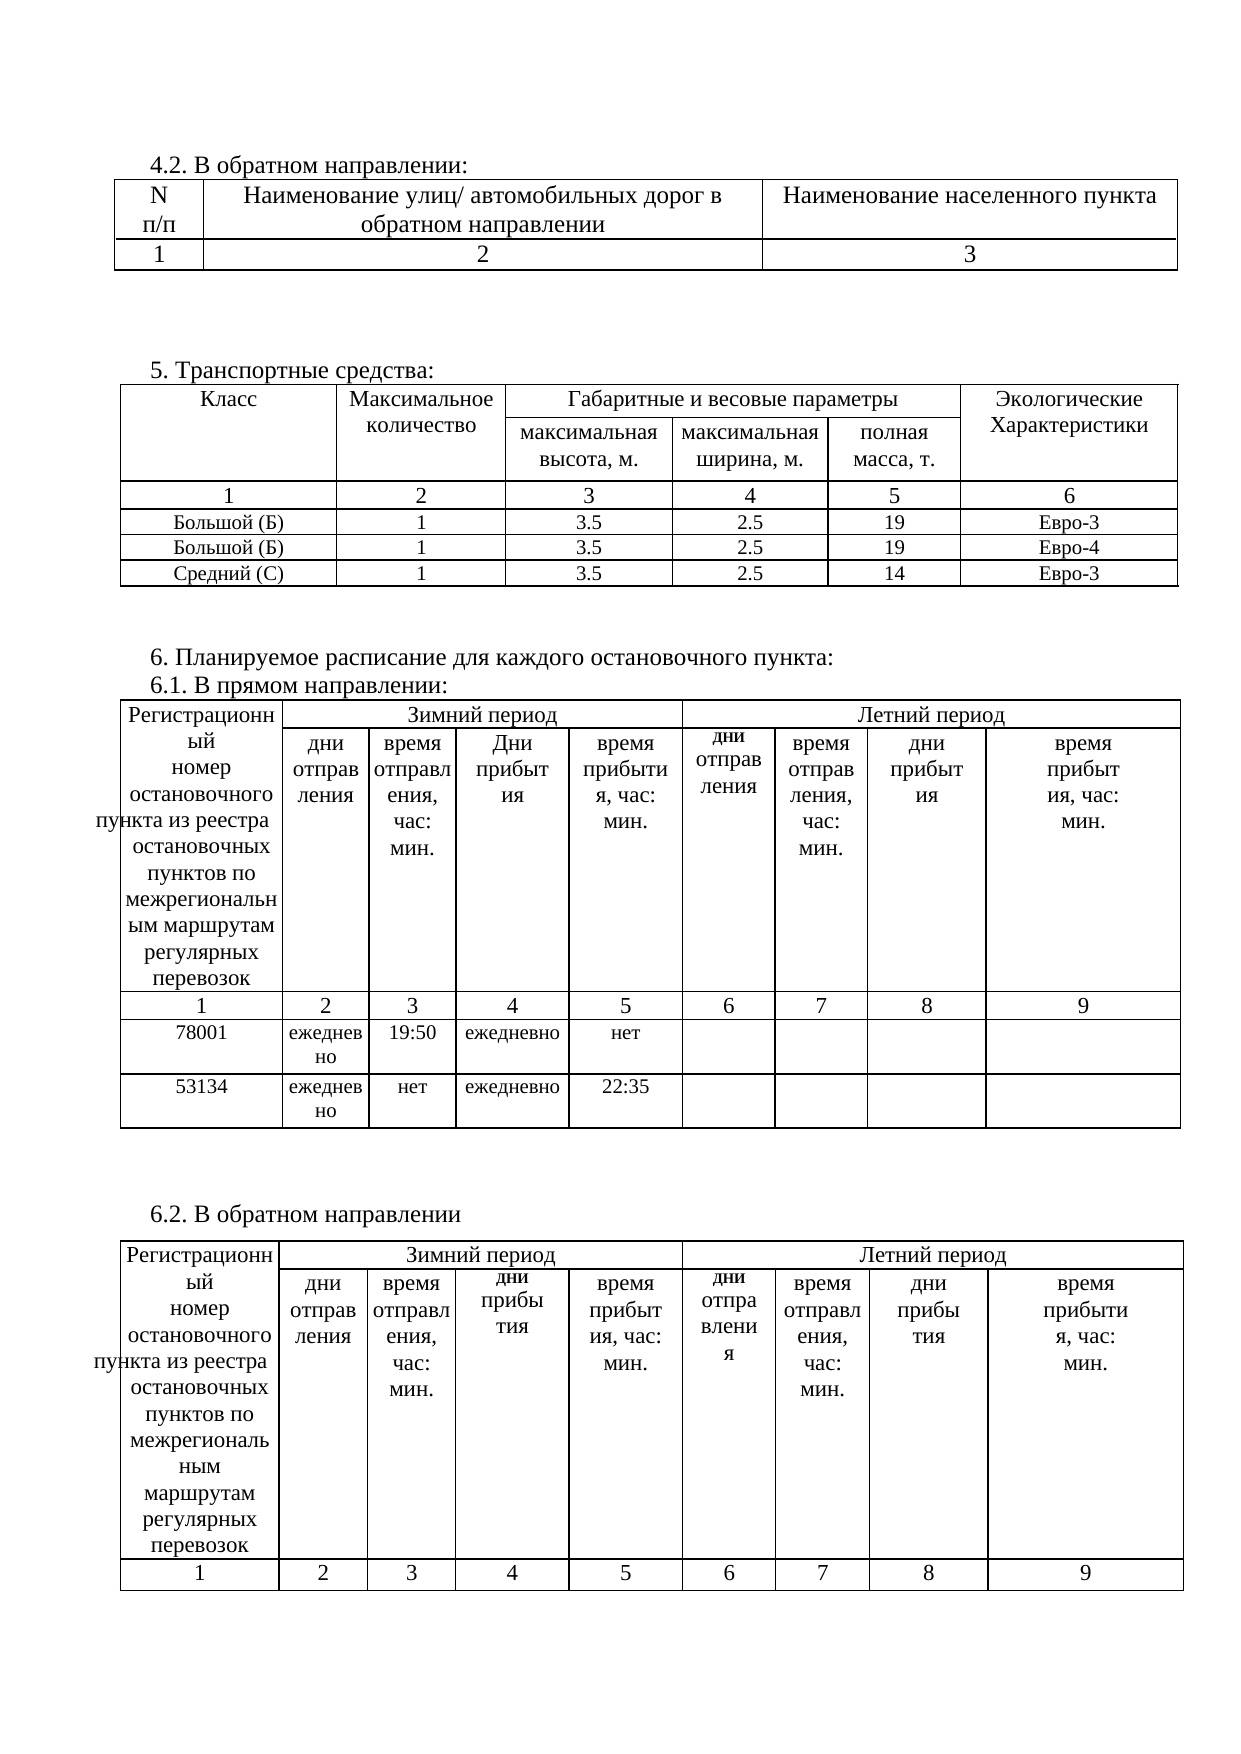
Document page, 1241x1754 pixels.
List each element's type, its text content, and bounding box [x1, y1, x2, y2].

table_cell дни прибыт ия [868, 729, 985, 991]
table_cell полная масса, т. [829, 418, 960, 480]
text 6.1. В прямом направлении: [150, 670, 1090, 699]
table_cell 3.5 [506, 535, 672, 559]
table_cell [987, 1075, 1180, 1127]
table_header Наименование населенного пункта [763, 180, 1177, 238]
table_cell 2 [283, 992, 368, 1018]
text 6.2. В обратном направлении [150, 1199, 1090, 1227]
table_cell 2.5 [673, 535, 827, 559]
table_cell 4 [457, 992, 568, 1018]
table_cell 5 [570, 992, 682, 1018]
table_cell 2 [337, 482, 505, 508]
table_cell 3 [370, 992, 455, 1018]
table_cell максимальная ширина, м. [673, 418, 827, 480]
table_cell 22:35 [570, 1075, 682, 1127]
table_cell Дни прибыт ия [457, 729, 568, 991]
table_cell 3.5 [506, 510, 672, 534]
table_cell 4 [673, 482, 827, 508]
table_cell 19:50 [370, 1020, 455, 1073]
table_header N п/п [115, 180, 203, 238]
table_cell ежедневно [457, 1075, 568, 1127]
table_cell 1 [121, 482, 336, 508]
table_cell 2 [280, 1560, 367, 1590]
table_cell нет [370, 1075, 455, 1127]
table_cell 6 [961, 482, 1177, 508]
table_cell дни отправ ления [280, 1270, 367, 1558]
table_cell 9 [989, 1560, 1183, 1590]
table_cell [868, 1075, 985, 1127]
table_cell ДНИ прибы тия [456, 1270, 568, 1558]
table_cell 8 [868, 992, 985, 1018]
table_header Габаритные и весовые параметры [506, 385, 960, 417]
table_cell 1 [121, 992, 282, 1018]
table_cell 2 [204, 240, 762, 269]
table_cell максимальная высота, м. [506, 418, 672, 480]
table_cell время отправ ления, час: мин. [776, 729, 867, 991]
text 6. Планируемое расписание для каждого остановочного пункта: [150, 642, 1090, 670]
table_cell 1 [115, 239, 203, 269]
table_cell 5 [570, 1560, 682, 1590]
table_header Класс [121, 385, 336, 480]
text 4.2. В обратном направлении: [150, 150, 1090, 179]
table_cell 19 [829, 510, 960, 534]
table_cell 2.5 [673, 561, 827, 585]
table_cell ежедневно [283, 1020, 368, 1073]
table_cell [776, 1020, 867, 1073]
table_header Экологические Характеристики [961, 385, 1177, 480]
table_cell время прибыт ия, час: мин. [570, 1270, 682, 1558]
table_cell 1 [121, 1560, 278, 1590]
table_cell 3.5 [506, 561, 672, 585]
table_cell дни отправ ления [283, 729, 368, 991]
table_cell 1 [337, 561, 505, 585]
table_cell 4 [456, 1560, 568, 1590]
table_cell Большой (Б) [121, 510, 336, 534]
table_cell 7 [776, 992, 867, 1018]
table_cell 3 [763, 238, 1177, 269]
table_cell дни прибы тия [870, 1270, 987, 1558]
table_cell Большой (Б) [121, 535, 336, 559]
table_cell [776, 1075, 867, 1127]
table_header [121, 1242, 278, 1558]
table_cell [987, 1020, 1180, 1073]
table_cell время отправл ения, час: мин. [368, 1270, 455, 1558]
table_cell время отправл ения, час: мин. [776, 1270, 869, 1558]
table_cell Евро-3 [961, 510, 1177, 534]
table_cell время прибыти я, час: мин. [570, 729, 682, 991]
table_cell нет [570, 1020, 682, 1073]
table_cell ежедневно [283, 1075, 368, 1127]
table_cell [683, 1020, 774, 1073]
table_cell 3 [506, 482, 672, 508]
table_cell 1 [337, 535, 505, 559]
table_header Летний период [683, 701, 1180, 727]
table_header Зимний период [280, 1242, 682, 1268]
table_header Максимальное количество [337, 385, 505, 480]
table_cell 6 [683, 992, 774, 1018]
table_cell время прибыти я, час: мин. [989, 1270, 1183, 1558]
table_header Регистрационный номер остановочного пункта из реестра остановочных пунктов по межрегиональным маршрутам регулярных перевозок [121, 701, 282, 991]
table_cell Средний (С) [121, 561, 336, 585]
table_cell ДНИ отправ ления [683, 729, 774, 991]
table_cell 19 [829, 535, 960, 559]
table_cell [868, 1020, 985, 1073]
table_cell 7 [776, 1560, 869, 1590]
table_cell Евро-3 [961, 561, 1177, 585]
table_cell 78001 [121, 1020, 282, 1073]
table_cell Евро-4 [961, 535, 1177, 559]
table_header Наименование улиц/ автомобильных дорог в обратном направлении [204, 180, 762, 238]
table_cell 2.5 [673, 510, 827, 534]
table_cell 1 [337, 510, 505, 534]
table_cell 53134 [121, 1075, 282, 1127]
table_cell 14 [829, 561, 960, 585]
table_cell 3 [368, 1560, 455, 1590]
table_header Зимний период [283, 701, 682, 727]
table_cell 6 [683, 1560, 775, 1590]
text 5. Транспортные средства: [150, 355, 1090, 383]
table_cell 9 [987, 992, 1180, 1018]
table_cell 5 [829, 482, 960, 508]
table_cell время отправл ения, час: мин. [370, 729, 455, 991]
table_cell 8 [870, 1560, 987, 1590]
table_cell ДНИ отпра влени я [683, 1270, 775, 1558]
table_cell ежедневно [457, 1020, 568, 1073]
table_cell [683, 1075, 774, 1127]
table_header Летний период [683, 1242, 1183, 1268]
table_cell время прибыт ия, час: мин. [987, 729, 1180, 991]
